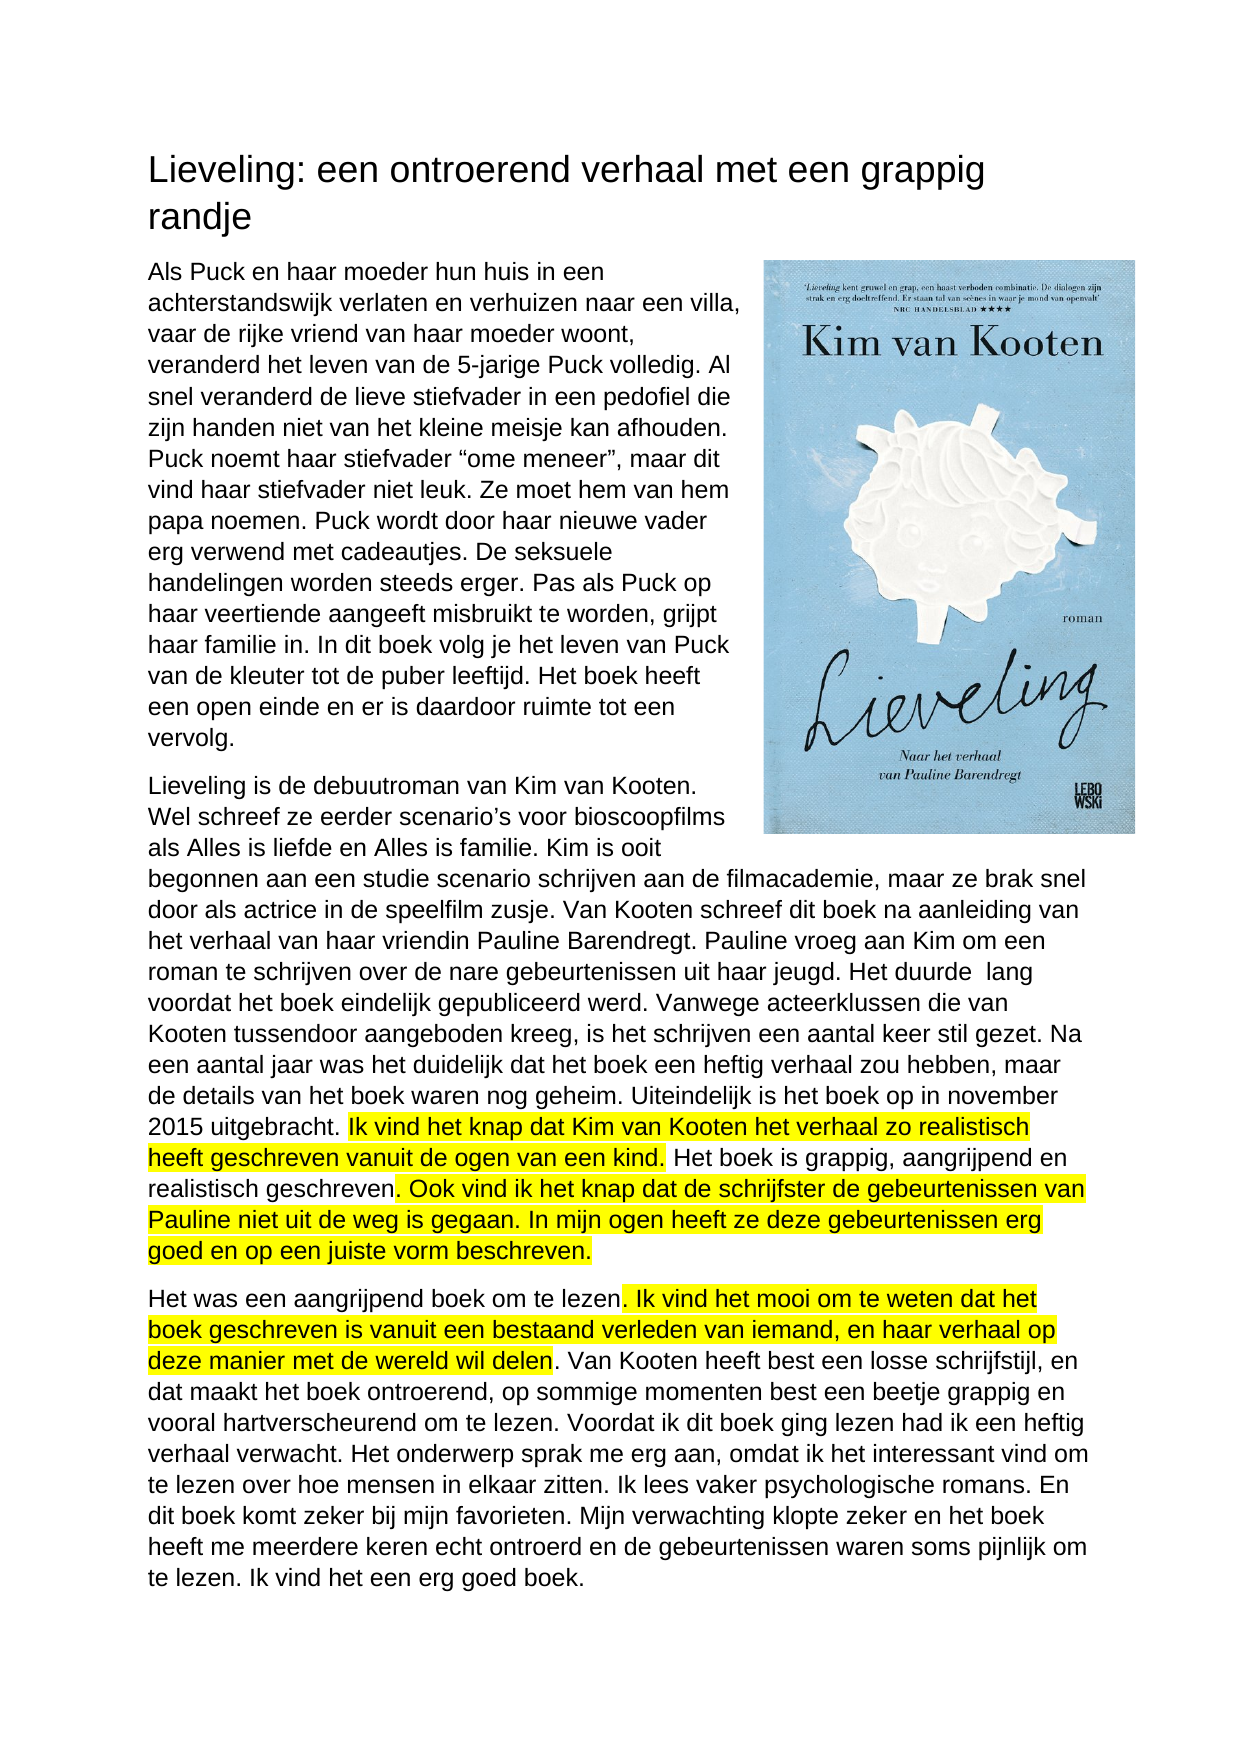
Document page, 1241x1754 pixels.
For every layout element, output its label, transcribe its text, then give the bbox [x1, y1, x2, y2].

picture [763, 260, 1135, 834]
text Als Puck en haar moeder hun huis in een achterstandswijk verlaten en verhuizen naar een villa, vaar de rijke vriend van haar moeder woont, veranderd het leven van de 5-jarige Puck volledig. Al snel veranderd de lieve stiefvader in een pedofiel die zijn handen niet van het kleine meisje kan afhouden. Puck noemt haar stiefvader “ome meneer”, maar dit vind haar stiefvader niet leuk. Ze moet hem van hem papa noemen. Puck wordt door haar nieuwe vader erg verwend met cadeautjes. De seksuele handelingen worden steeds erger. Pas als Puck op haar veertiende aangeeft misbruikt te worden, grijpt haar familie in. In dit boek volg je het leven van Puck van de kleuter tot de puber leeftijd. Het boek heeft een open einde en er is daardoor ruimte tot een vervolg. [148, 257, 1093, 752]
text Het was een aangrijpend boek om te lezen. Ik vind het mooi om te weten dat het boek geschreven is vanuit een bestaand verleden van iemand, en haar verhaal op deze manier met de wereld wil delen. Van Kooten heeft best een losse schrijfstijl, en dat maakt het boek ontroerend, op sommige momenten best een beetje grappig en vooral hartverscheurend om te lezen. Voordat ik dit boek ging lezen had ik een heftig verhaal verwacht. Het onderwerp sprak me erg aan, omdat ik het interessant vind om te lezen over hoe mensen in elkaar zitten. Ik lees vaker psychologische romans. En dit boek komt zeker bij mijn favorieten. Mijn verwachting klopte zeker en het boek heeft me meerdere keren echt ontroerd en de gebeurtenissen waren soms pijnlijk om te lezen. Ik vind het een erg goed boek. [148, 1284, 1093, 1592]
text Lieveling: een ontroerend verhaal met een grappig randje [148, 148, 1093, 237]
text Lieveling is de debuutroman van Kim van Kooten. Wel schreef ze eerder scenario’s voor bioscoopfilms als Alles is liefde en Alles is familie. Kim is ooit begonnen aan een studie scenario schrijven aan de filmacademie, maar ze brak snel door als actrice in de speelfilm zusje. Van Kooten schreef dit boek na aanleiding van het verhaal van haar vriendin Pauline Barendregt. Pauline vroeg aan Kim om een roman te schrijven over de nare gebeurtenissen uit haar jeugd. Het duurde lang voordat het boek eindelijk gepubliceerd werd. Vanwege acteerklussen die van Kooten tussendoor aangeboden kreeg, is het schrijven een aantal keer stil gezet. Na een aantal jaar was het duidelijk dat het boek een heftig verhaal zou hebben, maar de details van het boek waren nog geheim. Uiteindelijk is het boek op in november 2015 uitgebracht. Ik vind het knap dat Kim van Kooten het verhaal zo realistisch heeft geschreven vanuit de ogen van een kind. Het boek is grappig, aangrijpend en realistisch geschreven. Ook vind ik het knap dat de schrijfster de gebeurtenissen van Pauline niet uit de weg is gegaan. In mijn ogen heeft ze deze gebeurtenissen erg goed en op een juiste vorm beschreven. [148, 771, 1093, 1265]
